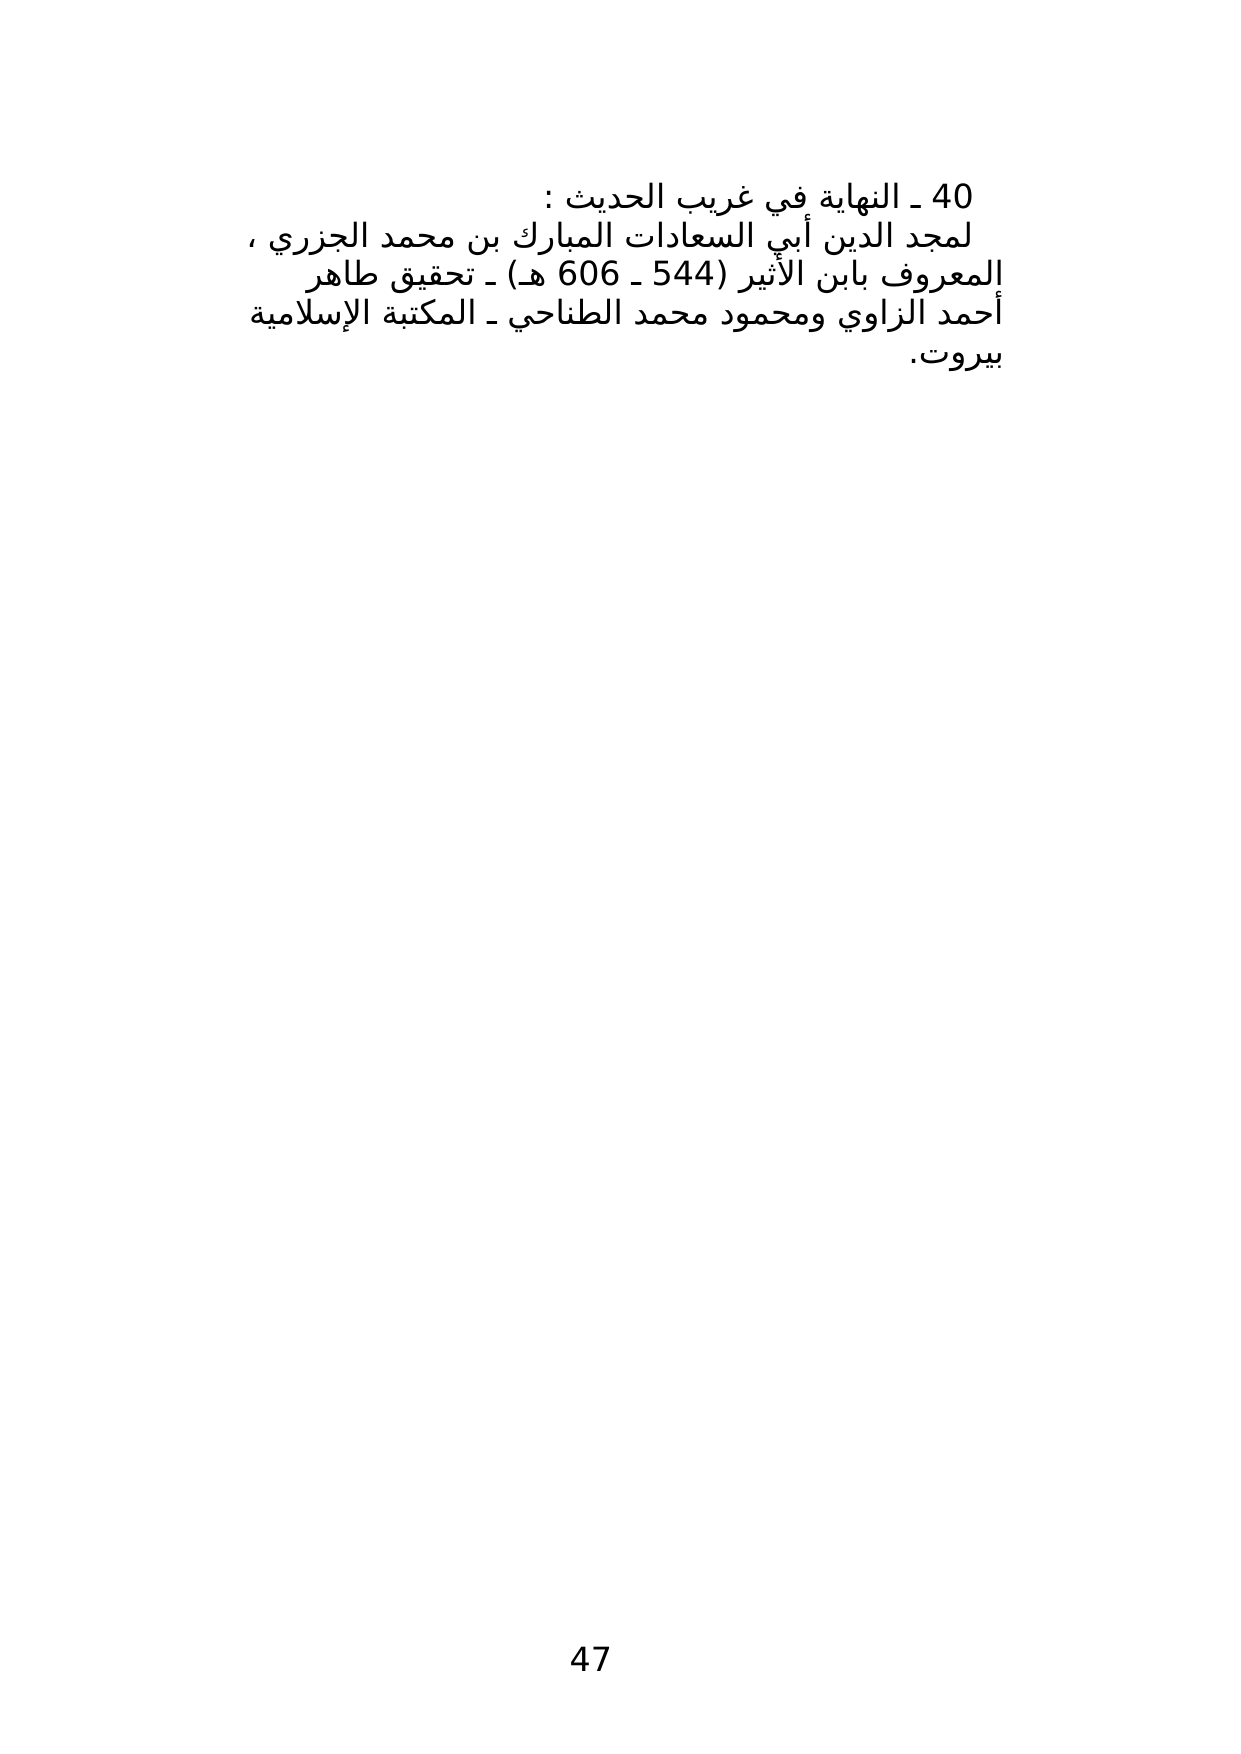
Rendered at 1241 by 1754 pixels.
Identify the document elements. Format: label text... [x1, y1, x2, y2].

text لمجد الدين أبي السعادات المبارك بن محمد الجزري ، المعروف بابن الأثير (544 ـ 606 هـ) ـ تحقيق طاهر أحمد الزاوي ومحمود محمد الطناحي ـ المكتبة الإسلامية بيروت. [236, 216, 1004, 371]
text 40 ـ النهاية في غريب الحديث : [236, 177, 1004, 216]
